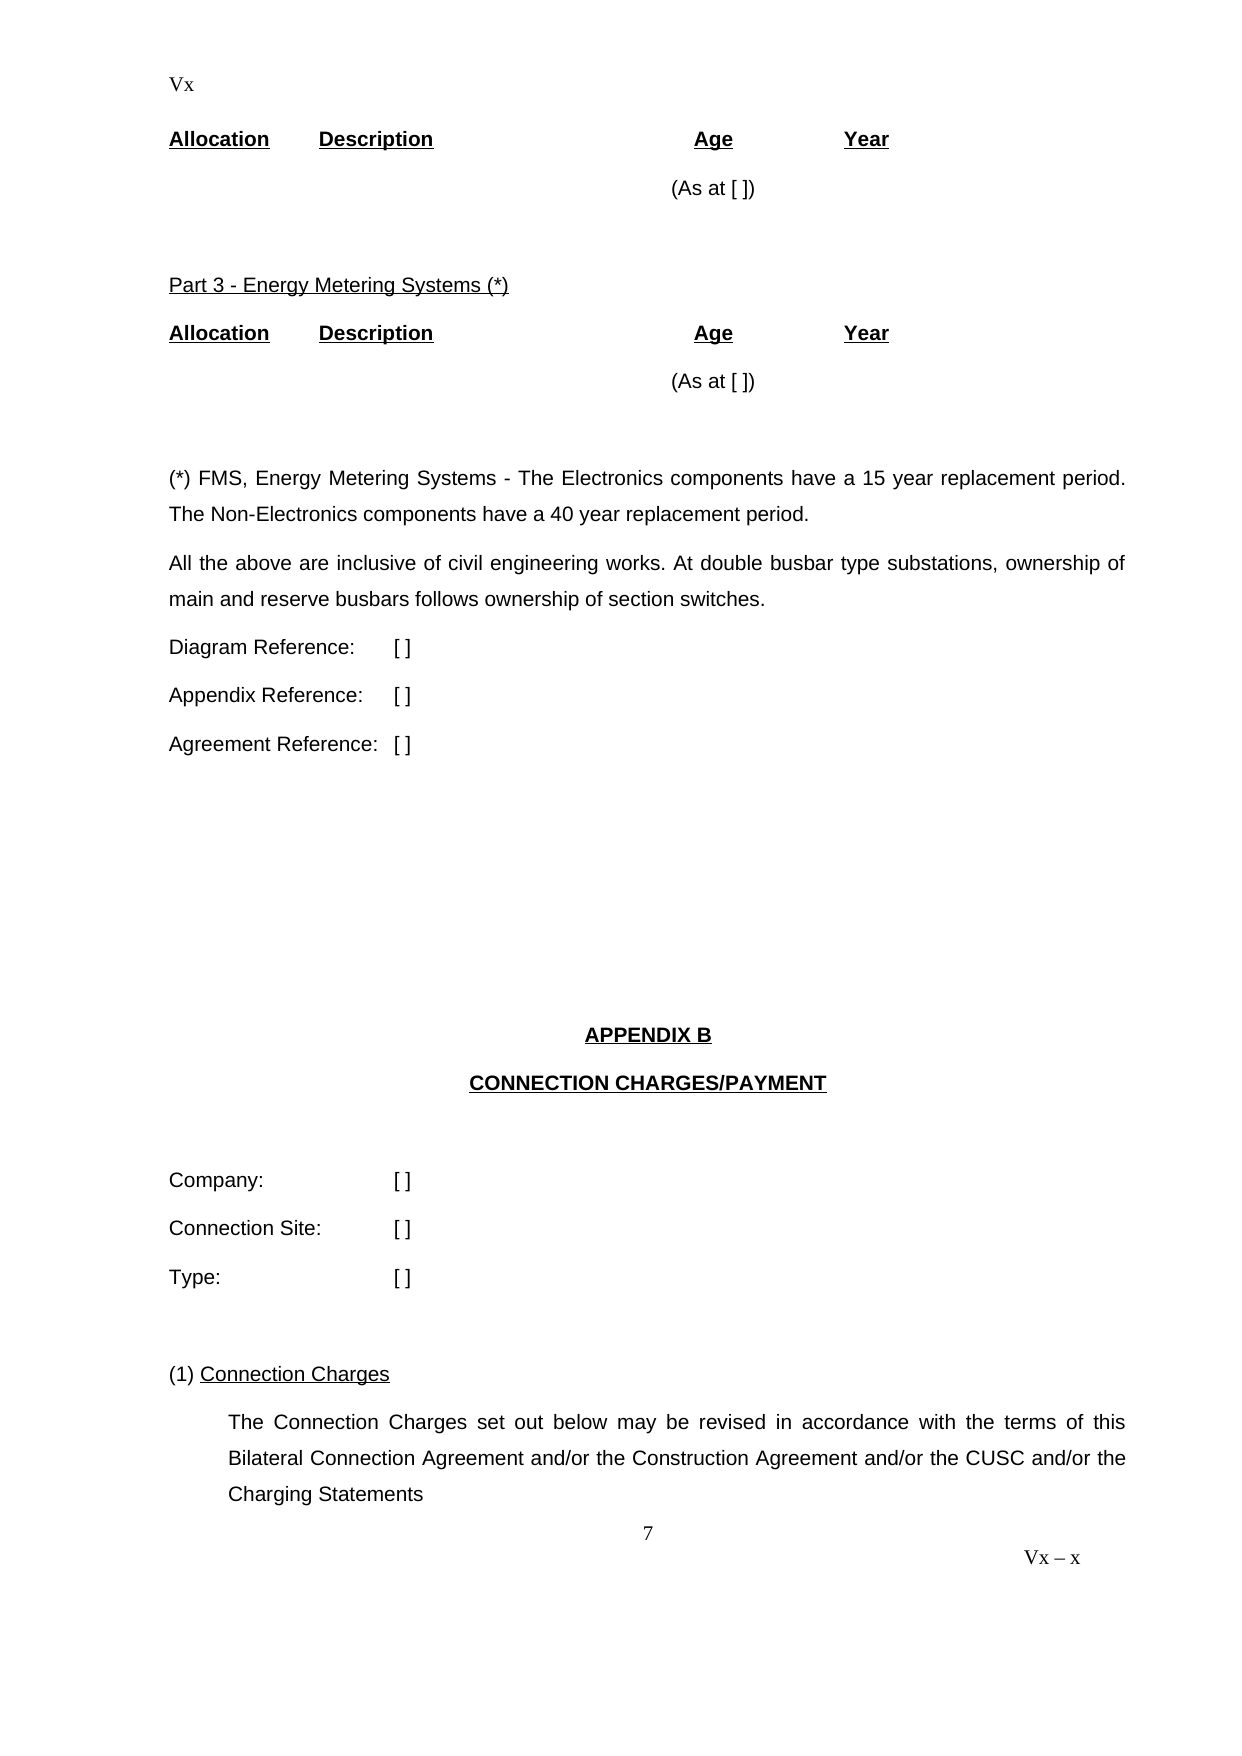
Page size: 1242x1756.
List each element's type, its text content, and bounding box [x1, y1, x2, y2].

text Connection Site: [ ] [169, 1216, 1127, 1240]
text Company: [ ] [169, 1168, 1127, 1192]
text The Connection Charges set out below may be revised in accordance with the terms of this Bilateral Connection Agreement and/or the Construction Agreement and/or the CUSC and/or the Charging Statements [169, 1410, 1127, 1506]
text Appendix Reference: [ ] [169, 683, 1127, 707]
text Type: [ ] [169, 1264, 1127, 1288]
text (*) FMS, Energy Metering Systems - The Electronics components have a 15 year replacement period. The Non-Electronics components have a 40 year replacement period. [169, 466, 1127, 526]
text (1) Connection Charges [169, 1361, 1127, 1385]
text Part 3 - Energy Metering Systems (*) [169, 272, 1127, 296]
text Allocation Description Age Year [169, 127, 1127, 151]
text All the above are inclusive of civil engineering works. At double busbar type substations, ownership of main and reserve busbars follows ownership of section switches. [169, 551, 1127, 610]
text (As at [ ]) [671, 369, 1127, 393]
text APPENDIX B [169, 1022, 1127, 1046]
text (As at [ ]) [671, 176, 1127, 199]
text Agreement Reference: [ ] [169, 732, 1127, 756]
text CONNECTION CHARGES/PAYMENT [169, 1071, 1127, 1095]
text Allocation Description Age Year [169, 321, 1127, 345]
text Diagram Reference: [ ] [169, 635, 1127, 659]
